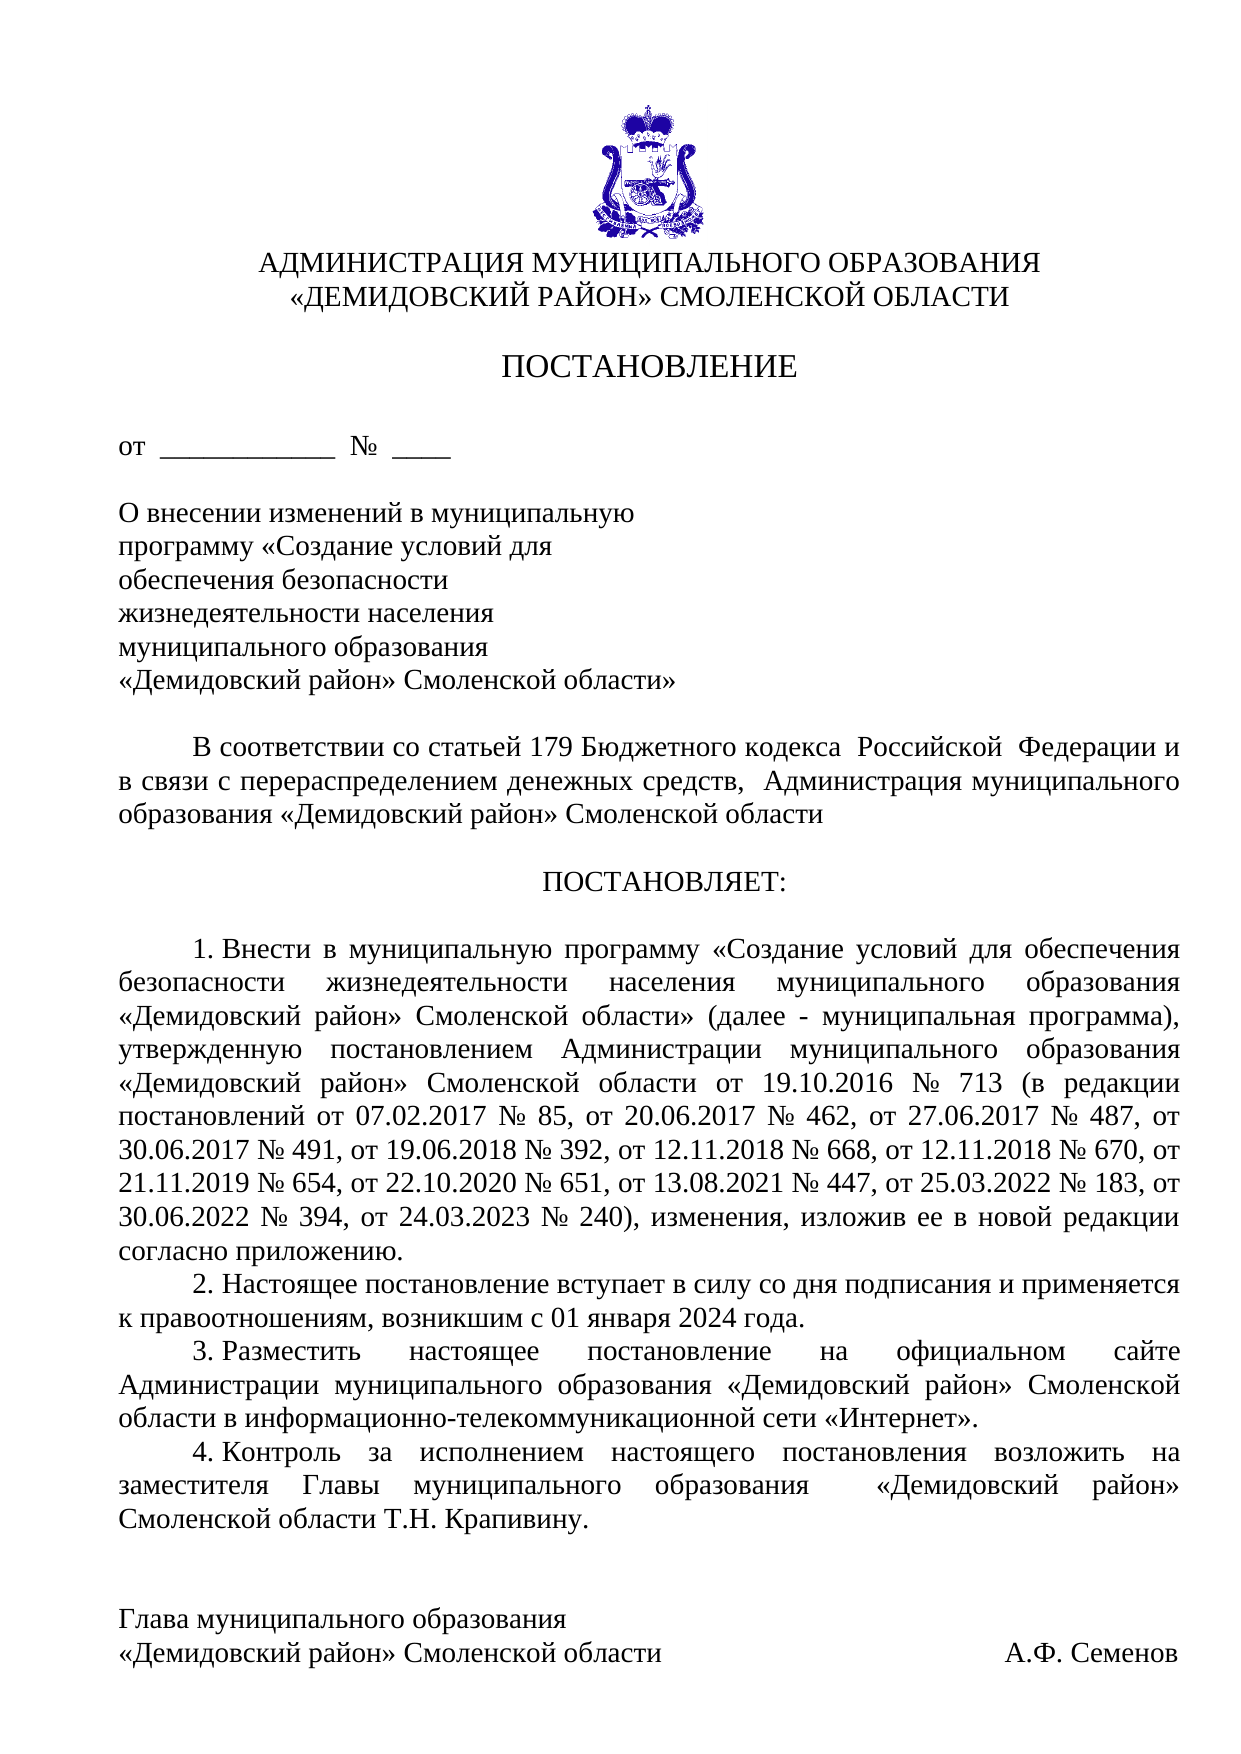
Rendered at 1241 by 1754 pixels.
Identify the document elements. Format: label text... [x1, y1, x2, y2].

text ПОСТАНОВЛЕНИЕ [118, 346, 1181, 384]
text жизнедеятельности населения [118, 595, 1181, 629]
text программу «Создание условий для [118, 528, 1181, 562]
list Разместить настоящее постановление на официальном сайте Администрации муниципального образования «Демидовский район» Смоленской области в информационно-телекоммуникационной сети «Интернет». [118, 1333, 1181, 1434]
text АДМИНИСТРАЦИЯ МУНИЦИПАЛЬНОГО ОБРАЗОВАНИЯ [118, 246, 1181, 279]
text «ДЕМИДОВСКИЙ РАЙОН» СМОЛЕНСКОЙ ОБЛАСТИ [118, 279, 1181, 313]
text обеспечения безопасности [118, 562, 1181, 595]
text Глава муниципального образования [118, 1602, 1181, 1635]
text «Демидовский район» Смоленской области» [118, 662, 1181, 696]
text В соответствии со статьей 179 Бюджетного кодекса Российской Федерации и в связи с перераспределением денежных средств, Администрация муниципального образования «Демидовский район» Смоленской области [118, 729, 1181, 830]
text О внесении изменений в муниципальную [118, 495, 1181, 528]
list Внести в муниципальную программу «Создание условий для обеспечения безопасности жизнедеятельности населения муниципального образования «Демидовский район» Смоленской области» (далее - муниципальная программа), утвержденную постановлением Администрации муниципального образования «Демидовский район» Смоленской области от 19.10.2016 № 713 (в редакции постановлений от 07.02.2017 № 85, от 20.06.2017 № 462, от 27.06.2017 № 487, от 30.06.2017 № 491, от 19.06.2018 № 392, от 12.11.2018 № 668, от 12.11.2018 № 670, от 21.11.2019 № 654, от 22.10.2020 № 651, от 13.08.2021 № 447, от 25.03.2022 № 183, от 30.06.2022 № 394, от 24.03.2023 № 240), изменения, изложив ее в новой редакции согласно приложению. [118, 931, 1181, 1266]
list Настоящее постановление вступает в силу со дня подписания и применяется к правоотношениям, возникшим с 01 января 2024 года. [118, 1266, 1181, 1333]
text муниципального образования [118, 629, 1181, 662]
text от ____________ № ____ [118, 428, 1181, 461]
text «Демидовский район» Смоленской области А.Ф. Семенов [118, 1635, 1181, 1669]
picture [591, 101, 708, 246]
text ПОСТАНОВЛЯЕТ: [118, 864, 1181, 897]
list Контроль за исполнением настоящего постановления возложить на заместителя Главы муниципального образования «Демидовский район» Смоленской области Т.Н. Крапивину. [118, 1434, 1181, 1534]
